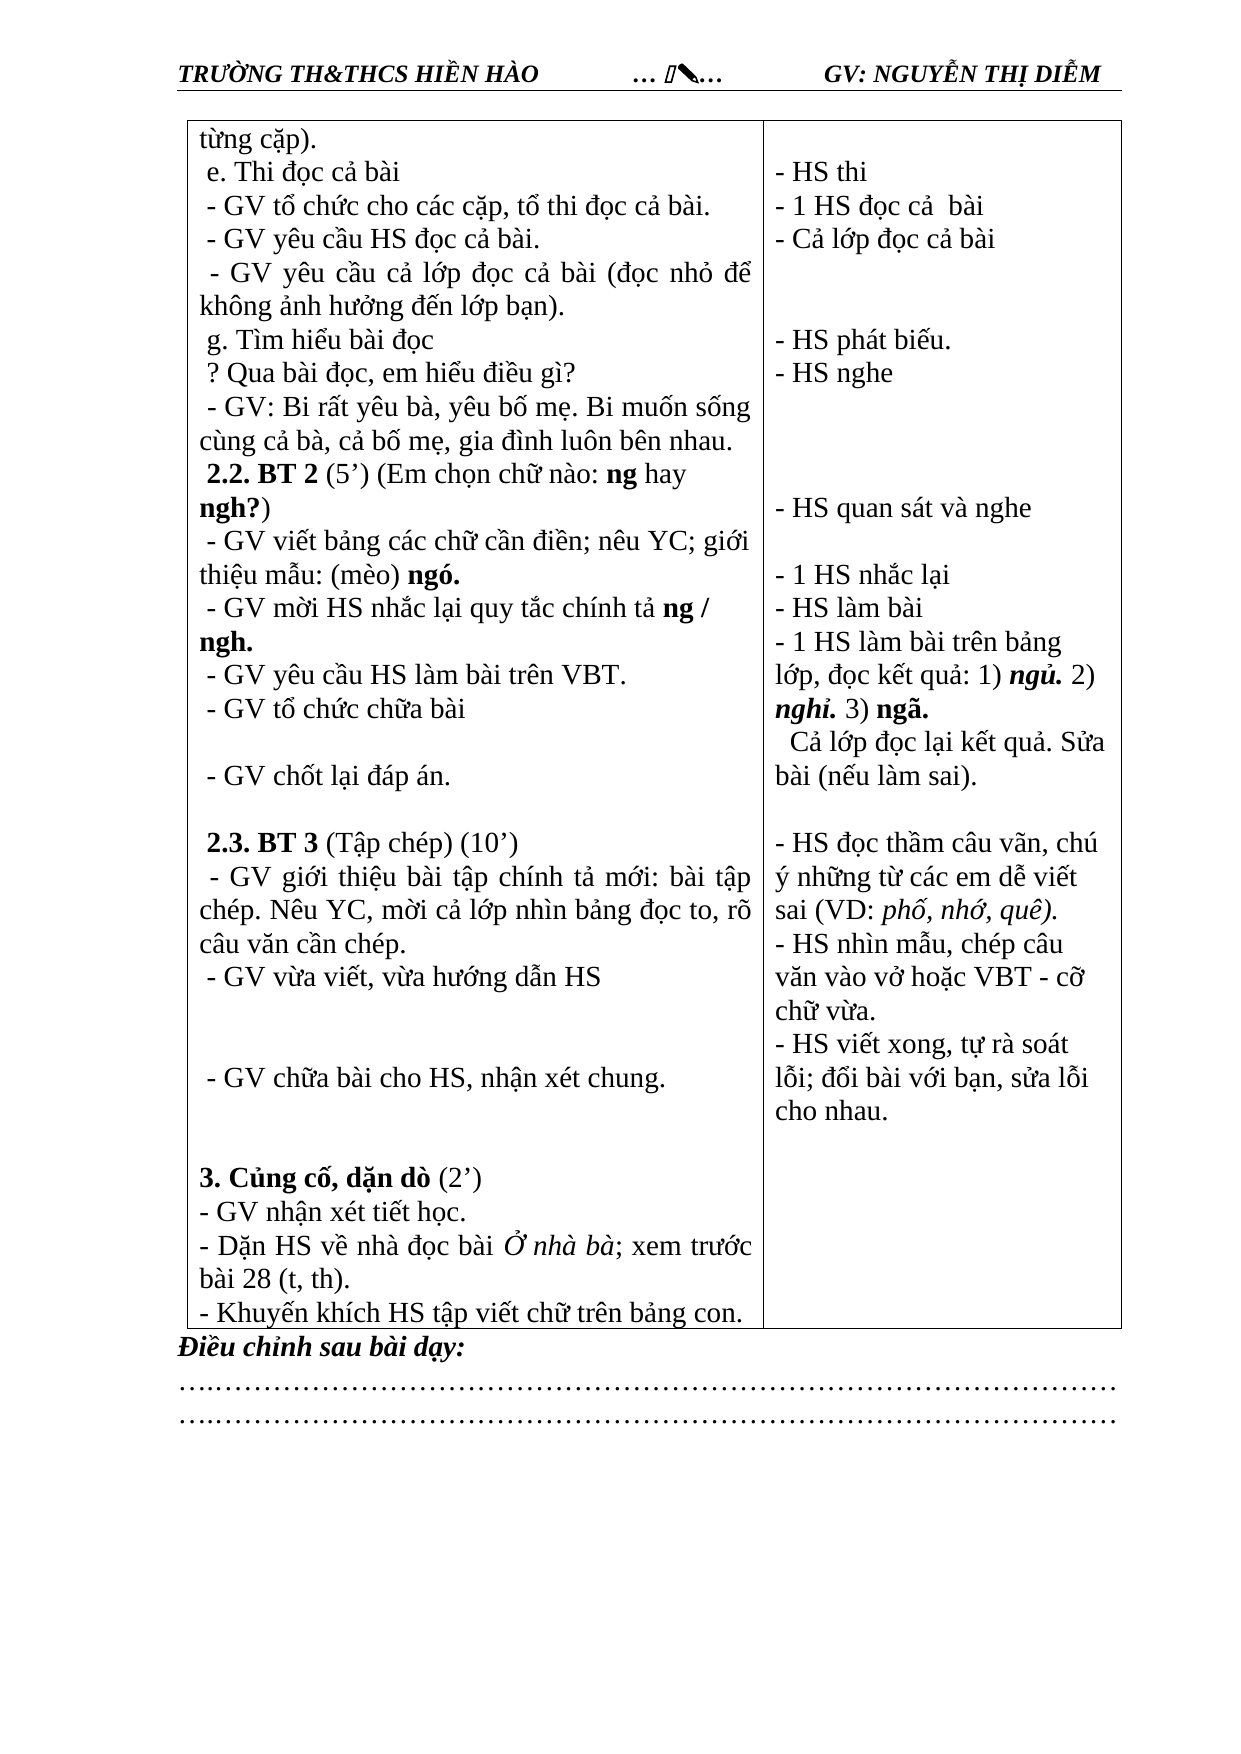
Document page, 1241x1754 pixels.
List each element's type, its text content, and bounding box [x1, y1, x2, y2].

text ….………………………………………………………………………………… [177, 1363, 1122, 1396]
text ….………………………………………………………………………………… [177, 1396, 1122, 1430]
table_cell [188, 121, 763, 1328]
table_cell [764, 121, 1121, 1328]
text Điều chỉnh sau bài dạy: [177, 1329, 1122, 1363]
